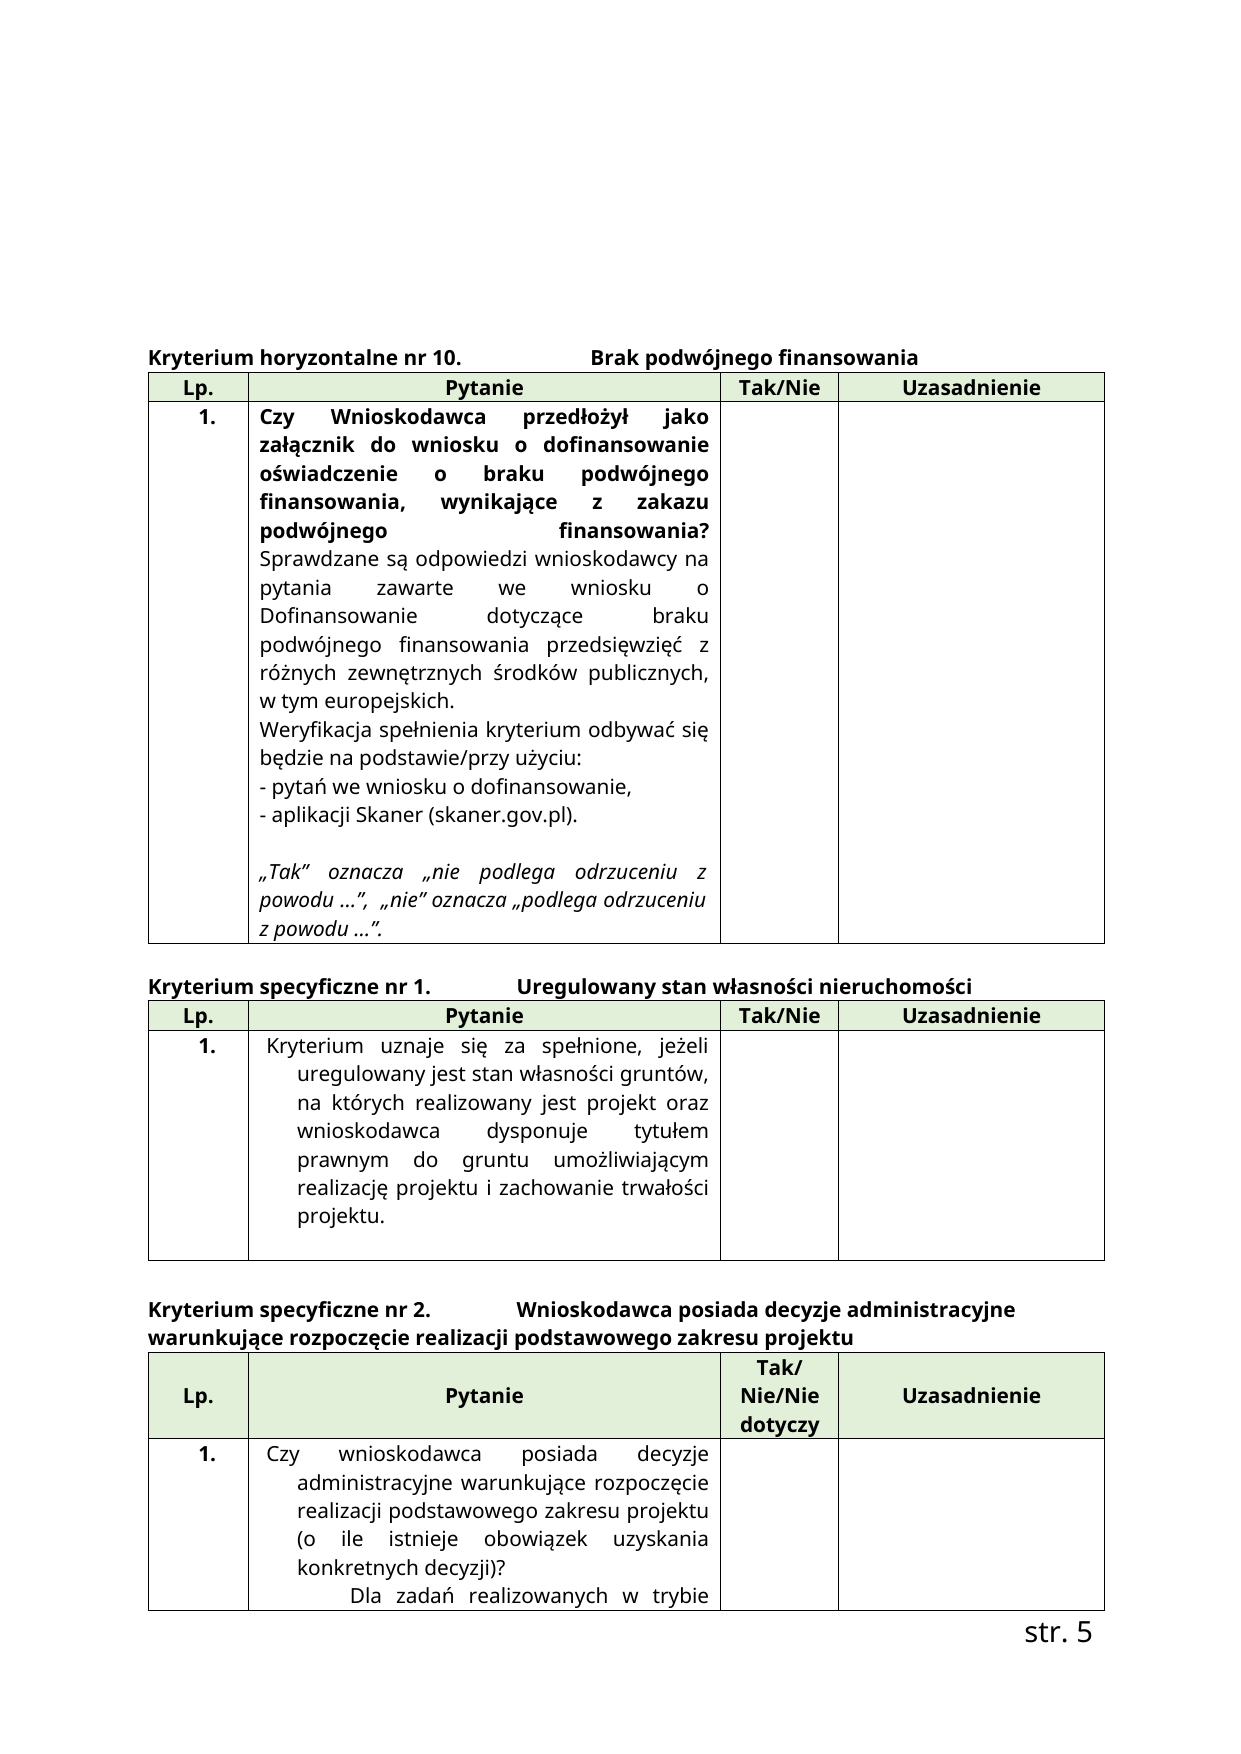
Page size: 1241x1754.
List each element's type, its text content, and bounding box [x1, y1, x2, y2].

table_cell [721, 402, 838, 942]
table_header Pytanie [249, 1001, 720, 1030]
text Kryterium specyficzne nr 1. Uregulowany stan własności nieruchomości [148, 972, 1093, 1000]
table_header Lp. [149, 373, 248, 401]
table_cell [839, 1031, 1104, 1202]
table_cell Czy Wnioskodawca przedłożył jako załącznik do wniosku o dofinansowanie oświadczenie o braku podwójnego finansowania, wynikające z zakazu podwójnego finansowania? Sprawdzane są odpowiedzi wnioskodawcy na pytania zawarte we wniosku o Dofinansowanie dotyczące braku podwójnego finansowania przedsięwzięć z różnych zewnętrznych środków publicznych, w tym europejskich. Weryfikacja spełnienia kryterium odbywać się będzie na podstawie/przy użyciu: - pytań we wniosku o dofinansowanie, - aplikacji Skaner (skaner.gov.pl). „Tak” oznacza „nie podlega odrzuceniu z powodu …”, „nie” oznacza „podlega odrzuceniu z powodu …”. [249, 402, 720, 942]
table_cell [149, 1031, 248, 1260]
table_header Tak/Nie [721, 1001, 838, 1030]
table_cell [149, 1439, 248, 1610]
table_header Lp. [149, 1001, 248, 1030]
table_header Pytanie [249, 373, 720, 401]
table_cell [839, 1439, 1104, 1610]
table_header Tak/Nie [721, 373, 838, 401]
table_cell Kryterium uznaje się za spełnione, jeżeli uregulowany jest stan własności gruntów, na których realizowany jest projekt oraz wnioskodawca dysponuje tytułem prawnym do gruntu umożliwiającym realizację projektu i zachowanie trwałości projektu. [249, 1031, 720, 1260]
table_header Pytanie [249, 1353, 720, 1438]
table_header Uzasadnienie [839, 1001, 1104, 1030]
table_cell [721, 1031, 838, 1260]
table_header Lp. [149, 1353, 248, 1438]
table_header Tak/Nie/Nie dotyczy [721, 1353, 838, 1438]
table_header Uzasadnienie [839, 373, 1104, 401]
table_cell [839, 1202, 1104, 1260]
table_cell [721, 1439, 838, 1610]
text Kryterium specyficzne nr 2. Wnioskodawca posiada decyzje administracyjne warunkujące rozpoczęcie realizacji podstawowego zakresu projektu [148, 1295, 1093, 1352]
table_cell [249, 1439, 720, 1610]
table_cell [149, 402, 248, 942]
table_header Uzasadnienie [839, 1353, 1104, 1438]
table_cell [839, 402, 1104, 942]
text Kryterium horyzontalne nr 10. Brak podwójnego finansowania [148, 343, 1093, 372]
